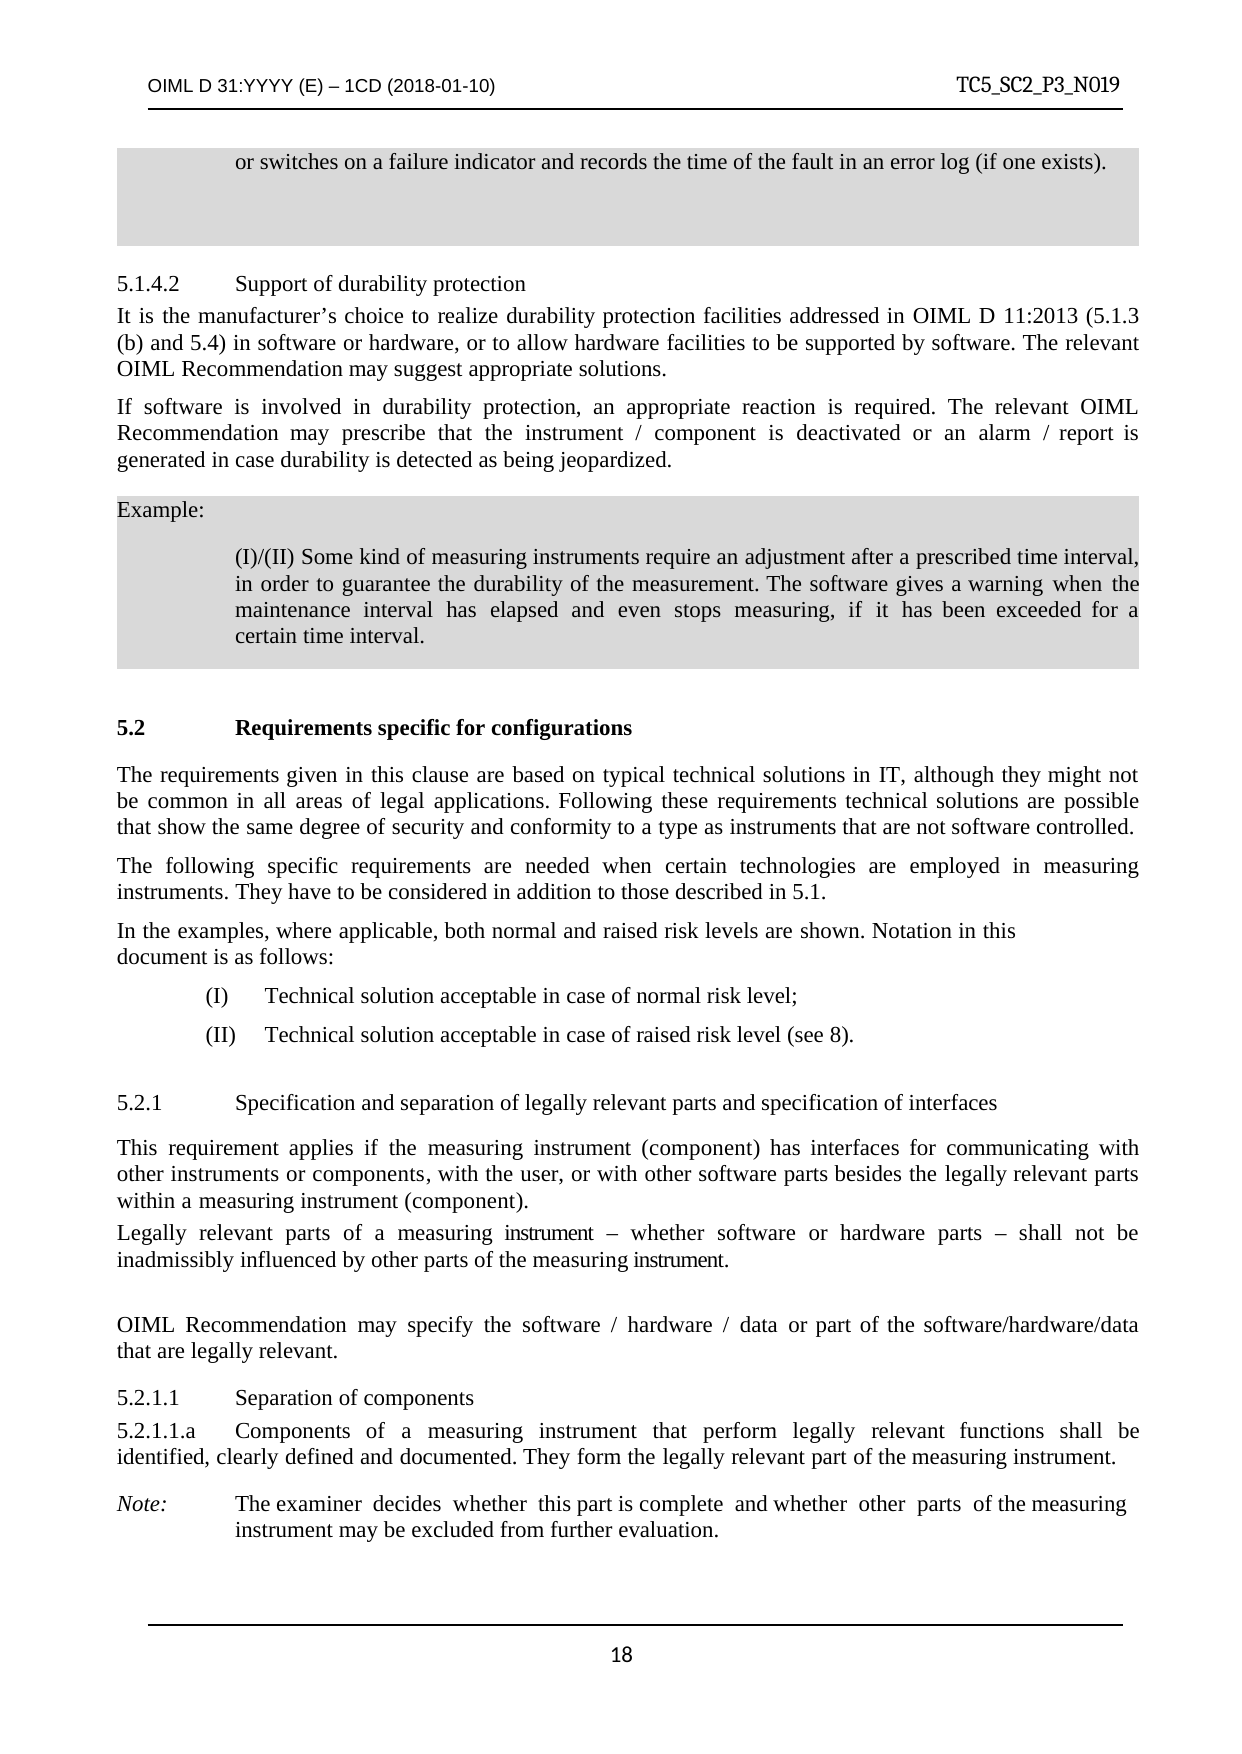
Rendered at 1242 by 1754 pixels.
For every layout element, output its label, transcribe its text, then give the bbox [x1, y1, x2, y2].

text OIML Recommendation may specify the software / hardware / data or part of the software/hardware/data that are legally relevant. [117, 1311, 1139, 1363]
text If software is involved in durability protection, an appropriate reaction is required. The relevant OIML Recommendation may prescribe that the instrument / component is deactivated or an alarm / report is generated in case durability is detected as being jeopardized. [117, 394, 1139, 472]
text The following specific requirements are needed when certain technologies are employed in measuring instruments. They have to be considered in addition to those described in 5.1. [117, 852, 1139, 905]
text (II) Technical solution acceptable in case of raised risk level (see 8). [205, 1021, 1139, 1047]
text In the examples, where applicable, both normal and raised risk levels are shown. Notation in this [117, 917, 1139, 943]
text 5.2.1.1 Separation of components [117, 1384, 1139, 1411]
text document is as follows: [117, 943, 1139, 970]
text It is the manufacturer’s choice to realize durability protection facilities addressed in OIML D 11:2013 (5.1.3 (b) and 5.4) in software or hardware, or to allow hardware facilities to be supported by software. The relevant OIML Recommendation may suggest appropriate solutions. [117, 303, 1139, 381]
text Example: [117, 496, 1139, 522]
text Note: The examiner decides whether this part is complete and whether other parts of the measuring instrument may be excluded from further evaluation. [117, 1490, 1139, 1543]
text (I) Technical solution acceptable in case of normal risk level; [205, 982, 1139, 1009]
text 5.2.1.1.a Components of a measuring instrument that perform legally relevant functions shall be identified, clearly defined and documented. They form the legally relevant part of the measuring instrument. [117, 1417, 1139, 1469]
text Legally relevant parts of a measuring instrument – whether software or hardware parts – shall not be inadmissibly influenced by other parts of the measuring instrument. [117, 1219, 1139, 1272]
text (I)/(II) Some kind of measuring instruments require an adjustment after a prescribed time interval, in order to guarantee the durability of the measurement. The software gives a warning when the maintenance interval has elapsed and even stops measuring, if it has been exceeded for a certain time interval. [117, 544, 1139, 648]
text This requirement applies if the measuring instrument (component) has interfaces for communicating with other instruments or components, with the user, or with other software parts besides the legally relevant parts within a measuring instrument (component). [117, 1134, 1139, 1213]
text The requirements given in this clause are based on typical technical solutions in IT, although they might not be common in all areas of legal applications. Following these requirements technical solutions are possible that show the same degree of security and conformity to a type as instruments that are not software controlled. [117, 761, 1139, 839]
text 5.2.1 Specification and separation of legally relevant parts and specification of interfaces [117, 1089, 1139, 1116]
text 5.2 Requirements specific for configurations [117, 714, 1139, 740]
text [117, 148, 1139, 173]
text 5.1.4.2 Support of durability protection [117, 270, 1139, 296]
